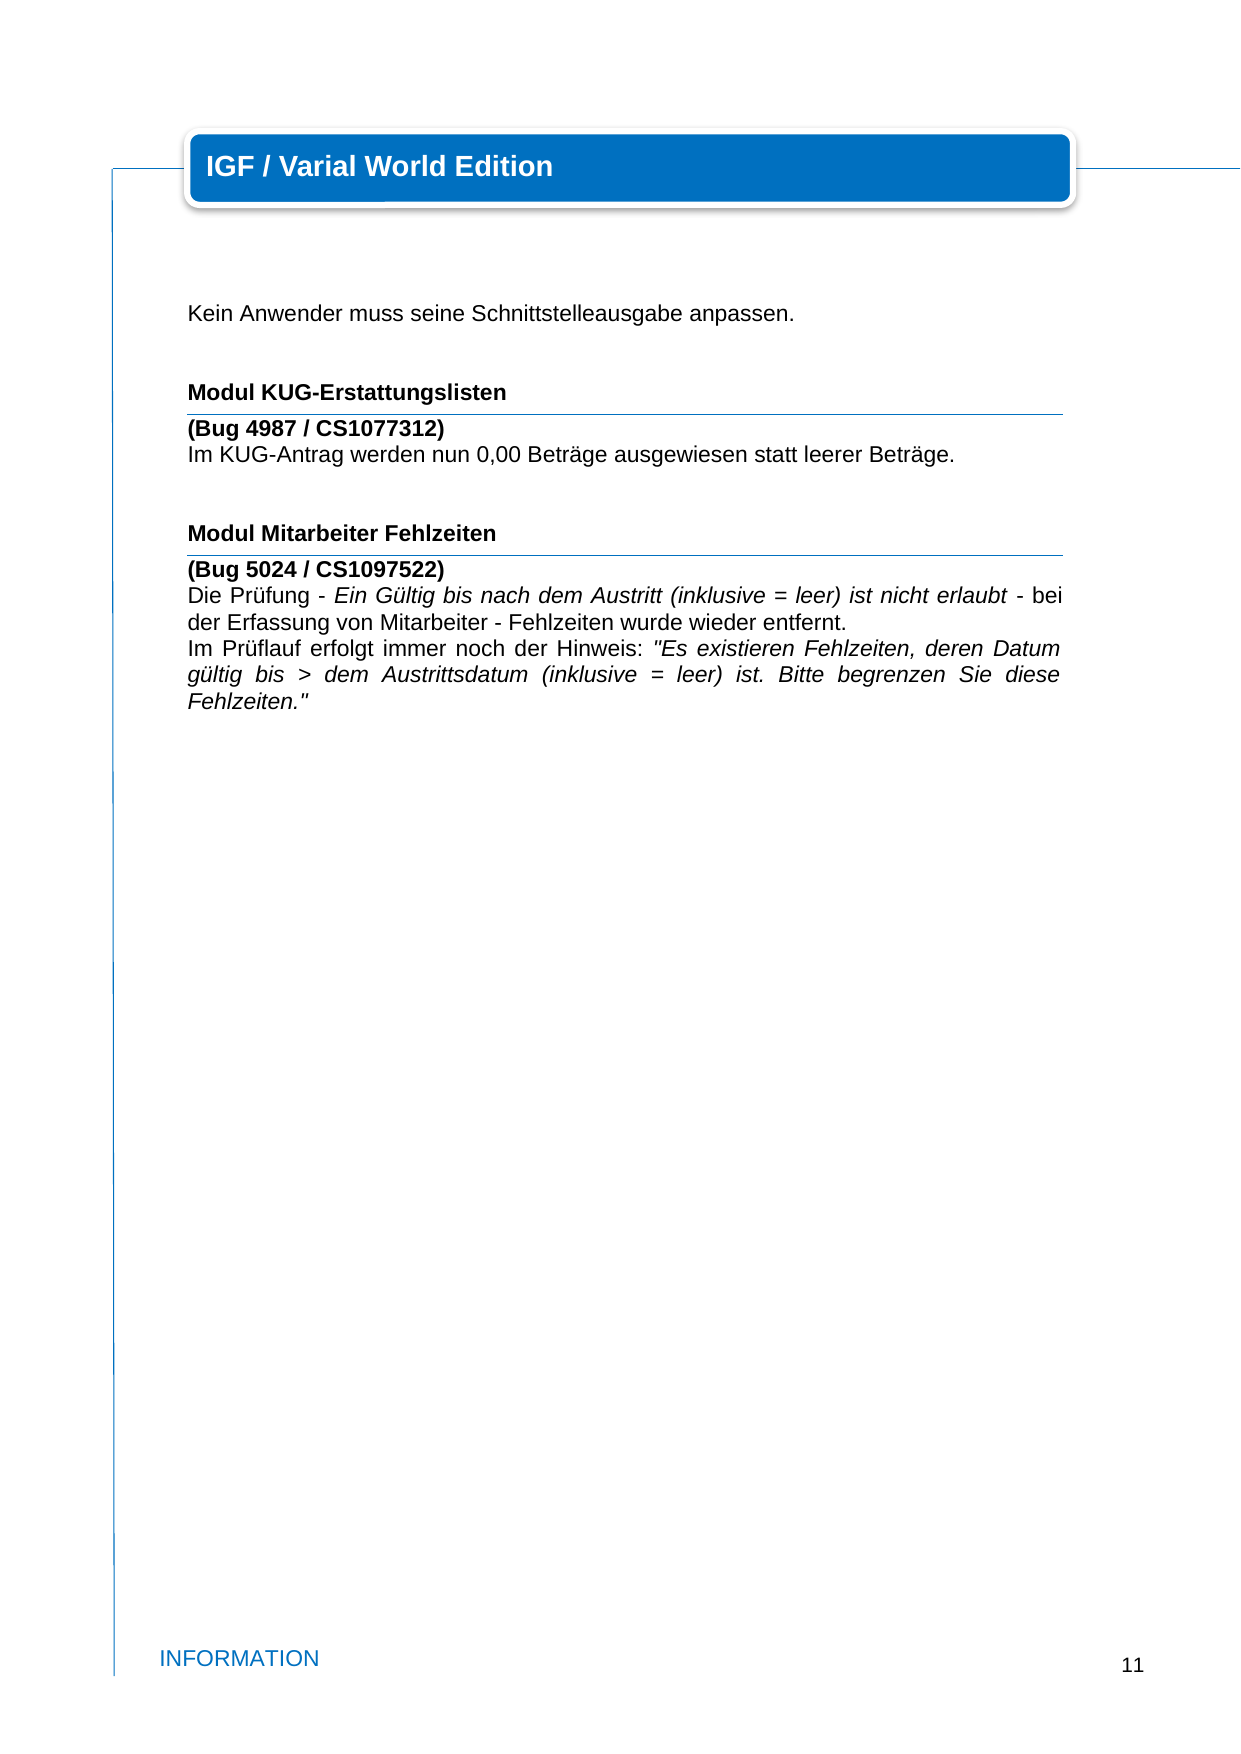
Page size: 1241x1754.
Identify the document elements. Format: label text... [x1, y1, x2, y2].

text Kein Anwender muss seine Schnittstelleausgabe anpassen. [187, 300, 1063, 326]
text (Bug 4987 / CS1077312) [187, 415, 1063, 441]
text Im KUG-Antrag werden nun 0,00 Beträge ausgewiesen statt leerer Beträge. [187, 441, 1063, 467]
text Die Prüfung - Ein Gültig bis nach dem Austritt (inklusive = leer) ist nicht erlaubt - bei der Erfassung von Mitarbeiter - Fehlzeiten wurde wieder entfernt. [187, 582, 1063, 635]
text Modul KUG-Erstattungslisten [187, 379, 1063, 414]
text Im Prüflauf erfolgt immer noch der Hinweis: "Es existieren Fehlzeiten, deren Datum gültig bis > dem Austrittsdatum (inklusive = leer) ist. Bitte begrenzen Sie diese Fehlzeiten." [187, 635, 1063, 714]
text (Bug 5024 / CS1097522) [187, 556, 1063, 582]
text Modul Mitarbeiter Fehlzeiten [187, 520, 1063, 555]
